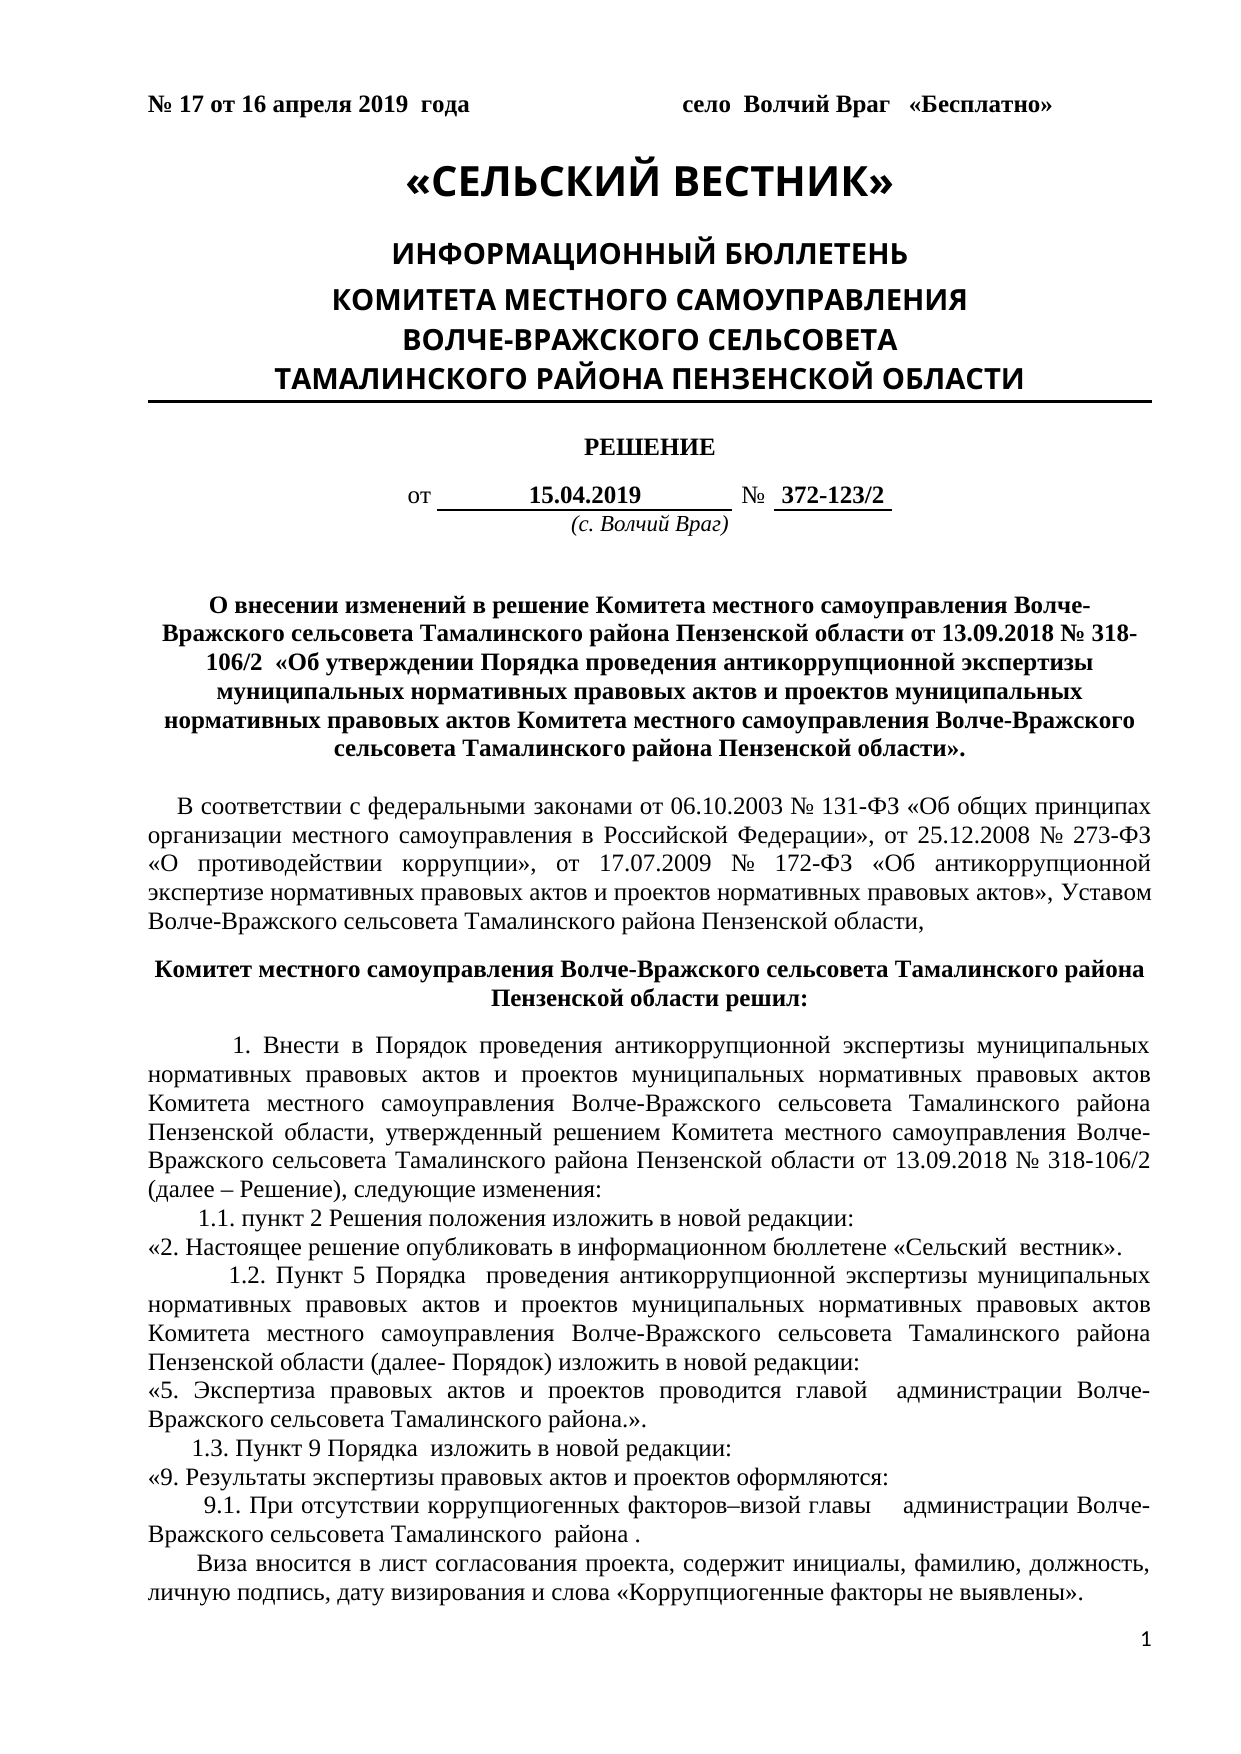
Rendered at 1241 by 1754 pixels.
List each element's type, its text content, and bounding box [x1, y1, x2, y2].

text РЕШЕНИЕ [148, 432, 1152, 461]
text ТАМАЛИНСКОГО РАЙОНА ПЕНЗЕНСКОЙ ОБЛАСТИ [148, 358, 1152, 400]
text ВОЛЧЕ-ВРАЖСКОГО СЕЛЬСОВЕТА [148, 319, 1152, 358]
text № 17 от 16 апреля 2019 года село Волчий Враг «Бесплатно» [148, 89, 1152, 117]
text Виза вносится в лист согласования проекта, содержит инициалы, фамилию, должность, личную подпись, дату визирования и слова «Коррупциогенные факторы не выявлены». [148, 1548, 1152, 1606]
table_header 15.04.2019 [437, 480, 732, 509]
text О внесении изменений в решение Комитета местного самоуправления Волче-Вражского сельсовета Тамалинского района Пензенской области от 13.09.2018 № 318-106/2 «Об утверждении Порядка проведения антикоррупционной экспертизы муниципальных нормативных правовых актов и проектов муниципальных нормативных правовых актов Комитета местного самоуправления Волче-Вражского сельсовета Тамалинского района Пензенской области». [148, 590, 1152, 762]
text В соответствии с федеральными законами от 06.10.2003 № 131-ФЗ «Об общих принципах организации местного самоуправления в Российской Федерации», от 25.12.2008 № 273-ФЗ «О противодействии коррупции», от 17.07.2009 № 172-ФЗ «Об антикоррупционной экспертизе нормативных правовых актов и проектов нормативных правовых актов», Уставом Волче-Вражского сельсовета Тамалинского района Пензенской области, [148, 791, 1152, 935]
text 1.1. пункт 2 Решения положения изложить в новой редакции: [148, 1203, 1152, 1232]
text 1.2. Пункт 5 Порядка проведения антикоррупционной экспертизы муниципальных нормативных правовых актов и проектов муниципальных нормативных правовых актов Комитета местного самоуправления Волче-Вражского сельсовета Тамалинского района Пензенской области (далее- Порядок) изложить в новой редакции: [148, 1261, 1152, 1376]
table_cell (с. Волчий Враг) [408, 509, 892, 537]
table_header № [732, 480, 774, 509]
text 1.3. Пункт 9 Порядка изложить в новой редакции: [148, 1433, 1152, 1462]
text ИНФОРМАЦИОННЫЙ БЮЛЛЕТЕНЬ [148, 233, 1152, 273]
table_header 372-123/2 [774, 480, 892, 509]
text «5. Экспертиза правовых актов и проектов проводится главой администрации Волче-Вражского сельсовета Тамалинского района.». [148, 1376, 1152, 1433]
text 9.1. При отсутствии коррупциогенных факторов–визой главы администрации Волче-Вражского сельсовета Тамалинского района . [148, 1491, 1152, 1548]
text Комитет местного самоуправления Волче-Вражского сельсовета Тамалинского района Пензенской области решил: [148, 954, 1152, 1011]
text «2. Настоящее решение опубликовать в информационном бюллетене «Сельский вестник». [148, 1232, 1152, 1261]
table_header от [408, 480, 437, 509]
text «СЕЛЬСКИЙ ВЕСТНИК» [148, 151, 1152, 208]
text 1. Внести в Порядок проведения антикоррупционной экспертизы муниципальных нормативных правовых актов и проектов муниципальных нормативных правовых актов Комитета местного самоуправления Волче-Вражского сельсовета Тамалинского района Пензенской области, утвержденный решением Комитета местного самоуправления Волче-Вражского сельсовета Тамалинского района Пензенской области от 13.09.2018 № 318-106/2 (далее – Решение), следующие изменения: [148, 1031, 1152, 1203]
text КОМИТЕТА МЕСТНОГО САМОУПРАВЛЕНИЯ [148, 279, 1152, 319]
text «9. Результаты экспертизы правовых актов и проектов оформляются: [148, 1462, 1152, 1491]
